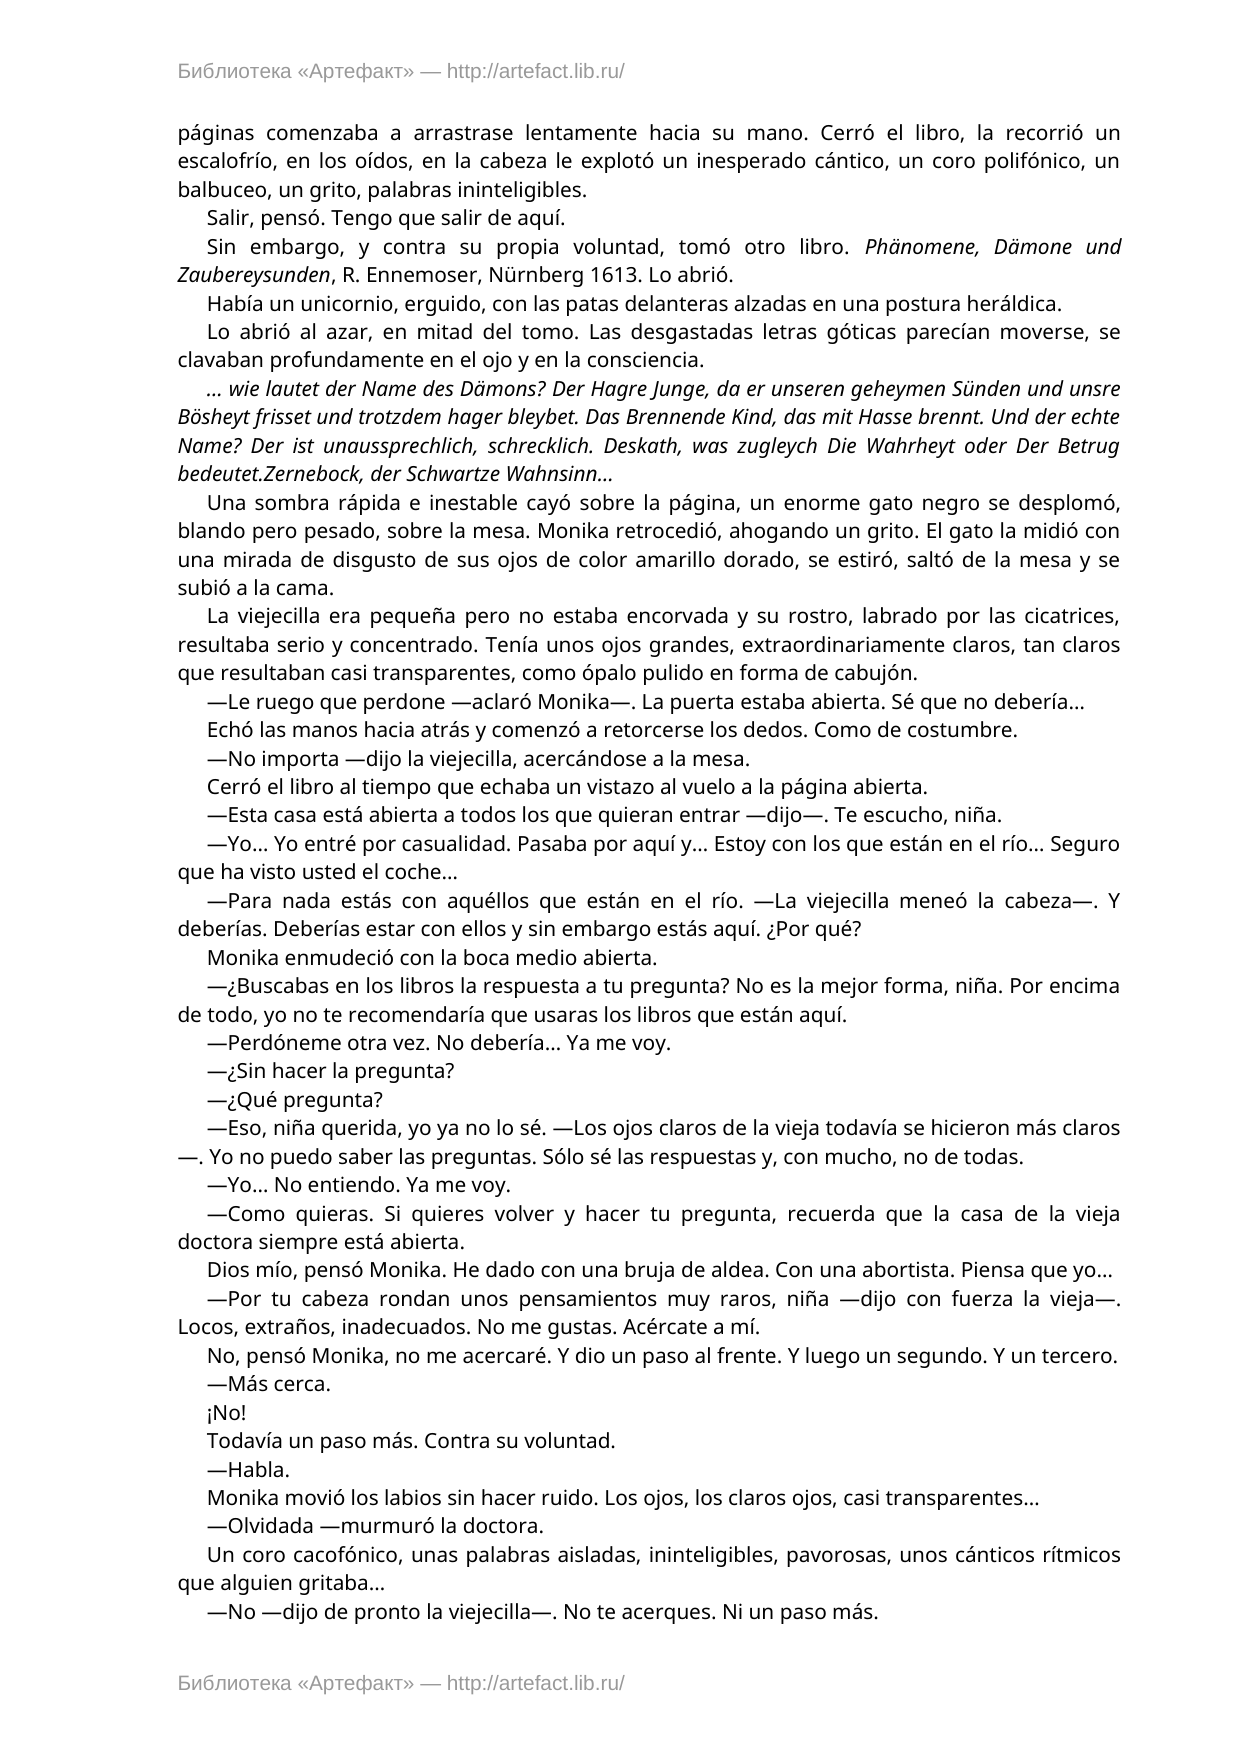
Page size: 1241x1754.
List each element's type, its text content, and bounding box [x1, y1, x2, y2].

text Salir, pensó. Tengo que salir de aquí. [177, 203, 1122, 232]
text Una sombra rápida e inestable cayó sobre la página, un enorme gato negro se desplomó, blando pero pesado, sobre la mesa. Monika retrocedió, ahogando un grito. El gato la midió con una mirada de disgusto de sus ojos de color amarillo dorado, se estiró, saltó de la mesa y se subió a la cama. [177, 488, 1122, 602]
text —No importa —dijo la viejecilla, acercándose a la mesa. [177, 744, 1122, 772]
text Monika movió los labios sin hacer ruido. Los ojos, los claros ojos, casi transparentes… [177, 1483, 1122, 1512]
text —¿Sin hacer la pregunta? [177, 1057, 1122, 1085]
text —Eso, niña querida, yo ya no lo sé. —Los ojos claros de la vieja todavía se hicieron más claros—. Yo no puedo saber las preguntas. Sólo sé las respuestas y, con mucho, no de todas. [177, 1113, 1122, 1170]
text —Más cerca. [177, 1369, 1122, 1398]
text —Olvidada —murmuró la doctora. [177, 1512, 1122, 1540]
text —Habla. [177, 1455, 1122, 1483]
text Lo abrió al azar, en mitad del tomo. Las desgastadas letras góticas parecían moverse, se clavaban profundamente en el ojo y en la consciencia. [177, 317, 1122, 374]
text Echó las manos hacia atrás y comenzó a retorcerse los dedos. Como de costumbre. [177, 715, 1122, 744]
text —Esta casa está abierta a todos los que quieran entrar —dijo—. Te escucho, niña. [177, 801, 1122, 829]
text Monika enmudeció con la boca medio abierta. [177, 943, 1122, 971]
text —Le ruego que perdone —aclaró Monika—. La puerta estaba abierta. Sé que no debería… [177, 687, 1122, 715]
text Un coro cacofónico, unas palabras aisladas, ininteligibles, pavorosas, unos cánticos rítmicos que alguien gritaba… [177, 1540, 1122, 1597]
text —¿Qué pregunta? [177, 1085, 1122, 1113]
text La viejecilla era pequeña pero no estaba encorvada y su rostro, labrado por las cicatrices, resultaba serio y concentrado. Tenía unos ojos grandes, extraordinariamente claros, tan claros que resultaban casi transparentes, como ópalo pulido en forma de cabujón. [177, 602, 1122, 687]
text —Perdóneme otra vez. No debería… Ya me voy. [177, 1028, 1122, 1057]
text —Yo… Yo entré por casualidad. Pasaba por aquí y… Estoy con los que están en el río… Seguro que ha visto usted el coche… [177, 829, 1122, 886]
text Había un unicornio, erguido, con las patas delanteras alzadas en una postura heráldica. [177, 289, 1122, 317]
text Sin embargo, y contra su propia voluntad, tomó otro libro. Phänomene, Dämone und Zaubereysunden, R. Ennemoser, Nürnberg 1613. Lo abrió. [177, 232, 1122, 289]
text Todavía un paso más. Contra su voluntad. [177, 1426, 1122, 1455]
text Cerró el libro al tiempo que echaba un vistazo al vuelo a la página abierta. [177, 772, 1122, 801]
text —Como quieras. Si quieres volver y hacer tu pregunta, recuerda que la casa de la vieja doctora siempre está abierta. [177, 1199, 1122, 1256]
text —¿Buscabas en los libros la respuesta a tu pregunta? No es la mejor forma, niña. Por encima de todo, yo no te recomendaría que usaras los libros que están aquí. [177, 971, 1122, 1028]
text No, pensó Monika, no me acercaré. Y dio un paso al frente. Y luego un segundo. Y un tercero. [177, 1341, 1122, 1369]
text —Por tu cabeza rondan unos pensamientos muy raros, niña —dijo con fuerza la vieja—. Locos, extraños, inadecuados. No me gustas. Acércate a mí. [177, 1284, 1122, 1341]
text —No —dijo de pronto la viejecilla—. No te acerques. Ni un paso más. [177, 1597, 1122, 1625]
text … wie lautet der Name des Dämons? Der Hagre Junge, da er unseren geheymen Sünden und unsre Bösheyt frisset und trotzdem hager bleybet. Das Brennende Kind, das mit Hasse brennt. Und der echte Name? Der ist unaussprechlich, schrecklich. Deskath, was zugleych Die Wahrheyt oder Der Betrug bedeutet.Zernebock, der Schwartze Wahnsinn… [177, 374, 1122, 488]
text —Para nada estás con aquéllos que están en el río. —La viejecilla meneó la cabeza—. Y deberías. Deberías estar con ellos y sin embargo estás aquí. ¿Por qué? [177, 886, 1122, 943]
text Dios mío, pensó Monika. He dado con una bruja de aldea. Con una abortista. Piensa que yo… [177, 1256, 1122, 1284]
text ¡No! [177, 1398, 1122, 1426]
text —Yo… No entiendo. Ya me voy. [177, 1170, 1122, 1199]
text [177, 118, 1122, 203]
